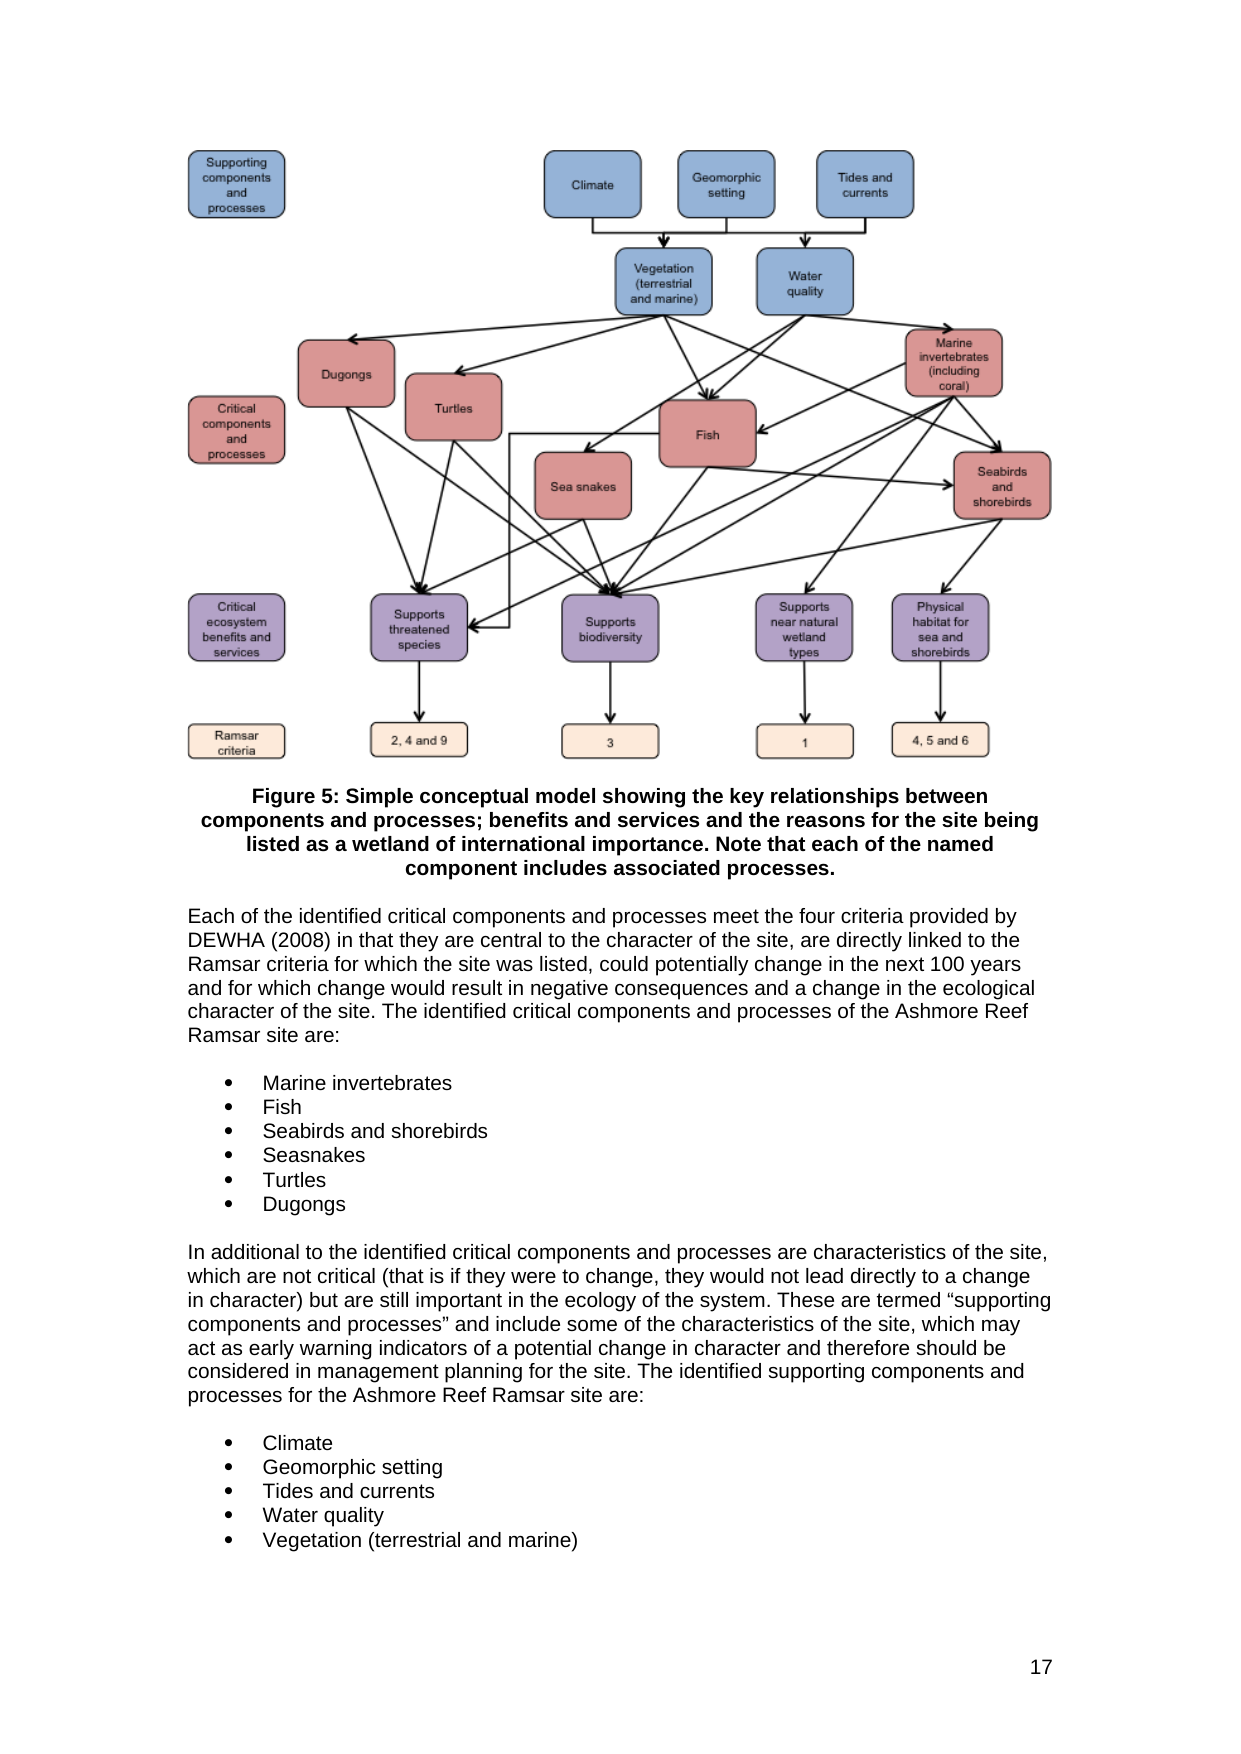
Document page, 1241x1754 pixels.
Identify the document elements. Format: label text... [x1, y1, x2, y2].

list Geomorphic setting [225, 1455, 1053, 1479]
list Dugongs [225, 1191, 1053, 1216]
list Tides and currents [225, 1479, 1053, 1503]
text Each of the identified critical components and processes meet the four criteria provided by DEWHA (2008) in that they are central to the character of the site, are directly linked to the Ramsar criteria for which the site was listed, could potentially change in the next 100 years and for which change would result in negative consequences and a change in the ecological character of the site. The identified critical components and processes of the Ashmore Reef Ramsar site are: [187, 903, 1053, 1047]
list Climate [225, 1431, 1053, 1455]
list Marine invertebrates [225, 1071, 1053, 1095]
list Seabirds and shorebirds [225, 1119, 1053, 1143]
text Figure 5: Simple conceptual model showing the key relationships between components and processes; benefits and services and the reasons for the site being listed as a wetland of international importance. Note that each of the named component includes associated processes. [187, 784, 1053, 879]
text In additional to the identified critical components and processes are characteristics of the site, which are not critical (that is if they were to change, they would not lead directly to a change in character) but are still important in the ecology of the system. These are termed “supporting components and processes” and include some of the characteristics of the site, which may act as early warning indicators of a potential change in character and therefore should be considered in management planning for the site. The identified supporting components and processes for the Ashmore Reef Ramsar site are: [187, 1239, 1053, 1407]
list Water quality [225, 1503, 1053, 1527]
list Turtles [225, 1167, 1053, 1191]
list Vegetation (terrestrial and marine) [225, 1527, 1053, 1551]
picture [187, 150, 1052, 760]
list Seasnakes [225, 1143, 1053, 1167]
list Fish [225, 1095, 1053, 1119]
